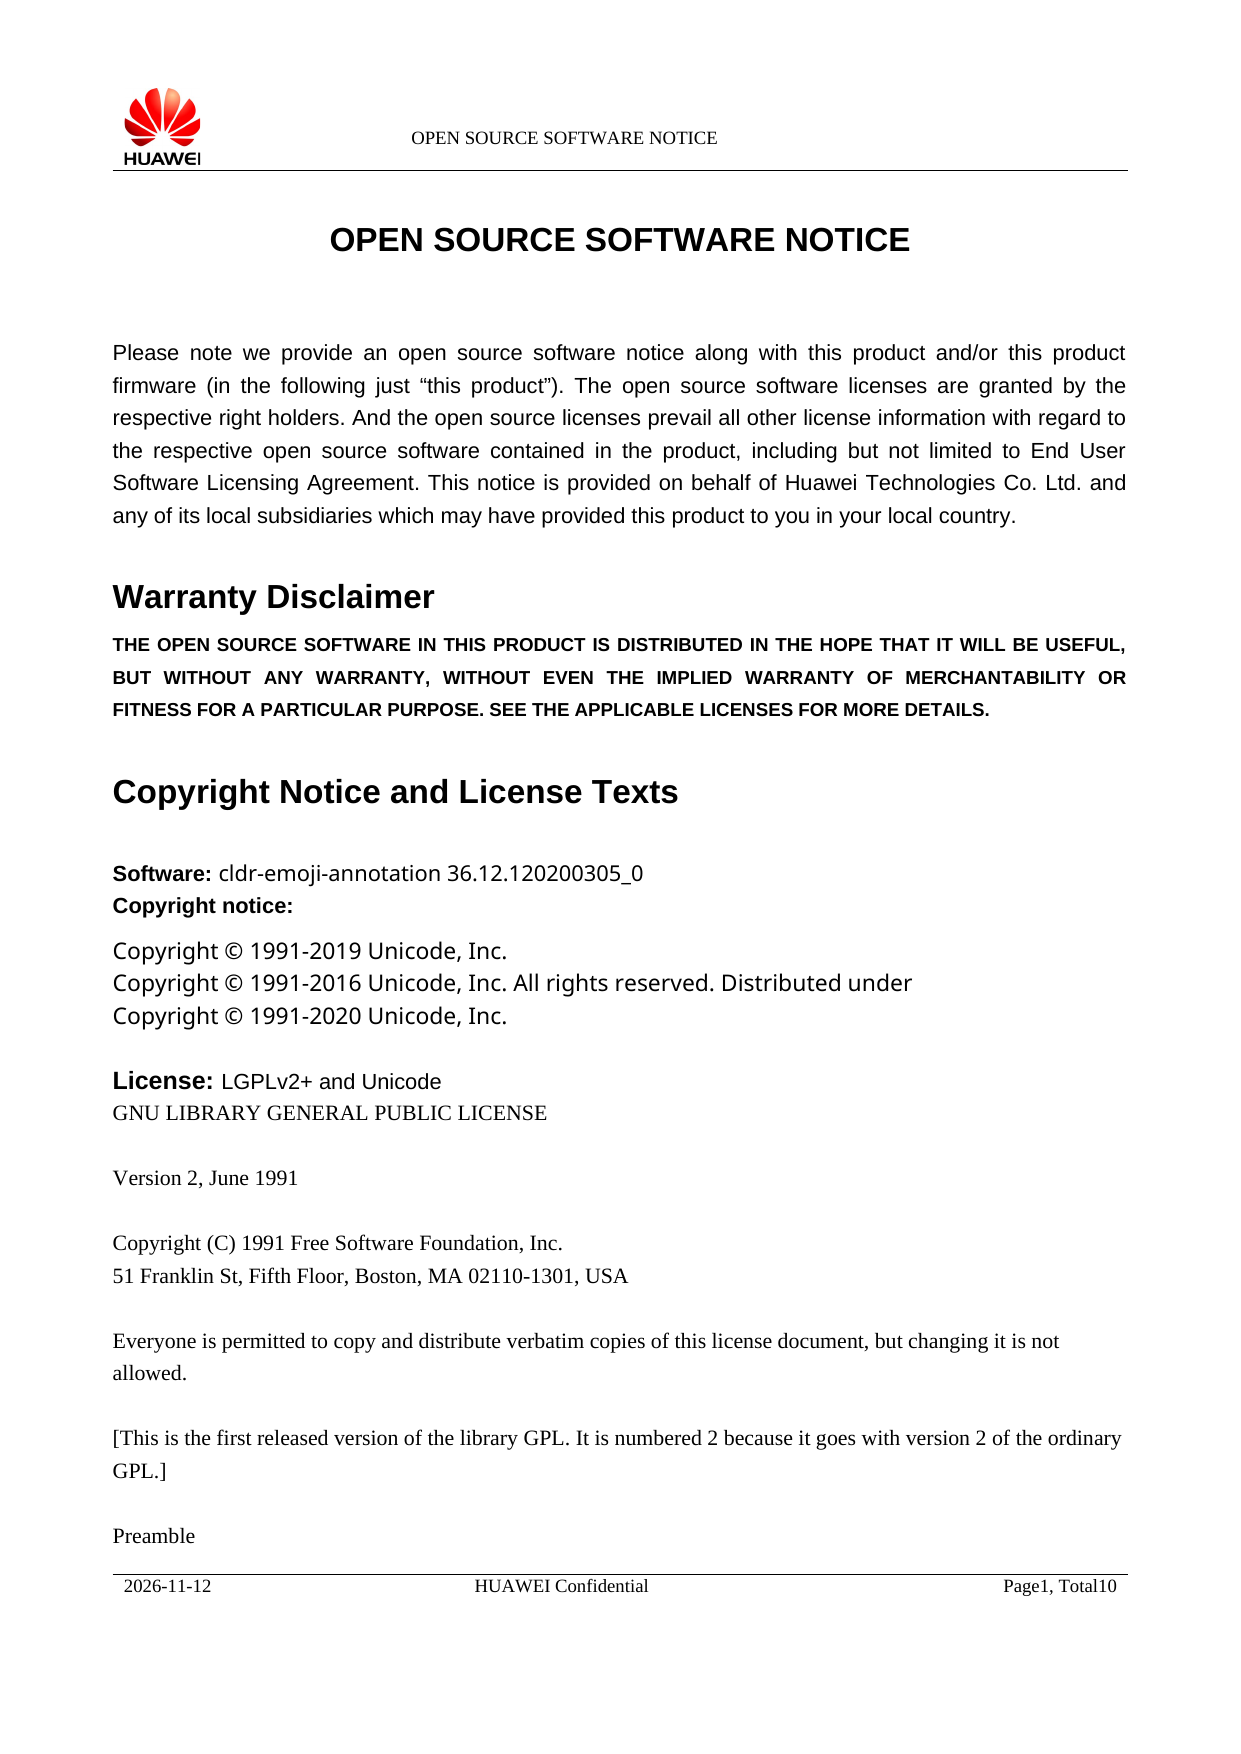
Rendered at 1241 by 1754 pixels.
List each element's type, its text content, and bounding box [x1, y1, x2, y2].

text Warranty Disclaimer [112, 564, 1128, 629]
title Software: cldr-emoji-annotation 36.12.120200305_0 [112, 856, 1128, 889]
text OPEN SOURCE SOFTWARE NOTICE [112, 206, 1128, 271]
text Copyright Notice and License Texts [112, 759, 1128, 824]
text Copyright notice: [112, 889, 1128, 921]
picture [124, 88, 201, 165]
text Copyright © 1991-2019 Unicode, Inc. ﻿Copyright © 1991-2016 Unicode, Inc. All rights reserved. Distributed under Copyright © 1991-2020 Unicode, Inc. [112, 934, 1128, 1064]
text License: LGPLv2+ and Unicode [112, 1064, 1128, 1096]
text Please note we provide an open source software notice along with this product and/or this product firmware (in the following just “this product”). The open source software licenses are granted by the respective right holders. And the open source licenses prevail all other license information with regard to the respective open source software contained in the product, including but not limited to End User Software Licensing Agreement. This notice is provided on behalf of Huawei Technologies Co. Ltd. and any of its local subsidiaries which may have provided this product to you in your local country. [112, 336, 1128, 531]
text The open source software in this product is distributed in the hope that it will be useful, but WITHOUT ANY WARRANTY, without even the implied warranty of MERCHANTABILITY or FITNESS FOR A PARTICULAR PURPOSE. See the applicable licenses for more details. [112, 629, 1128, 726]
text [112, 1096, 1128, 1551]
